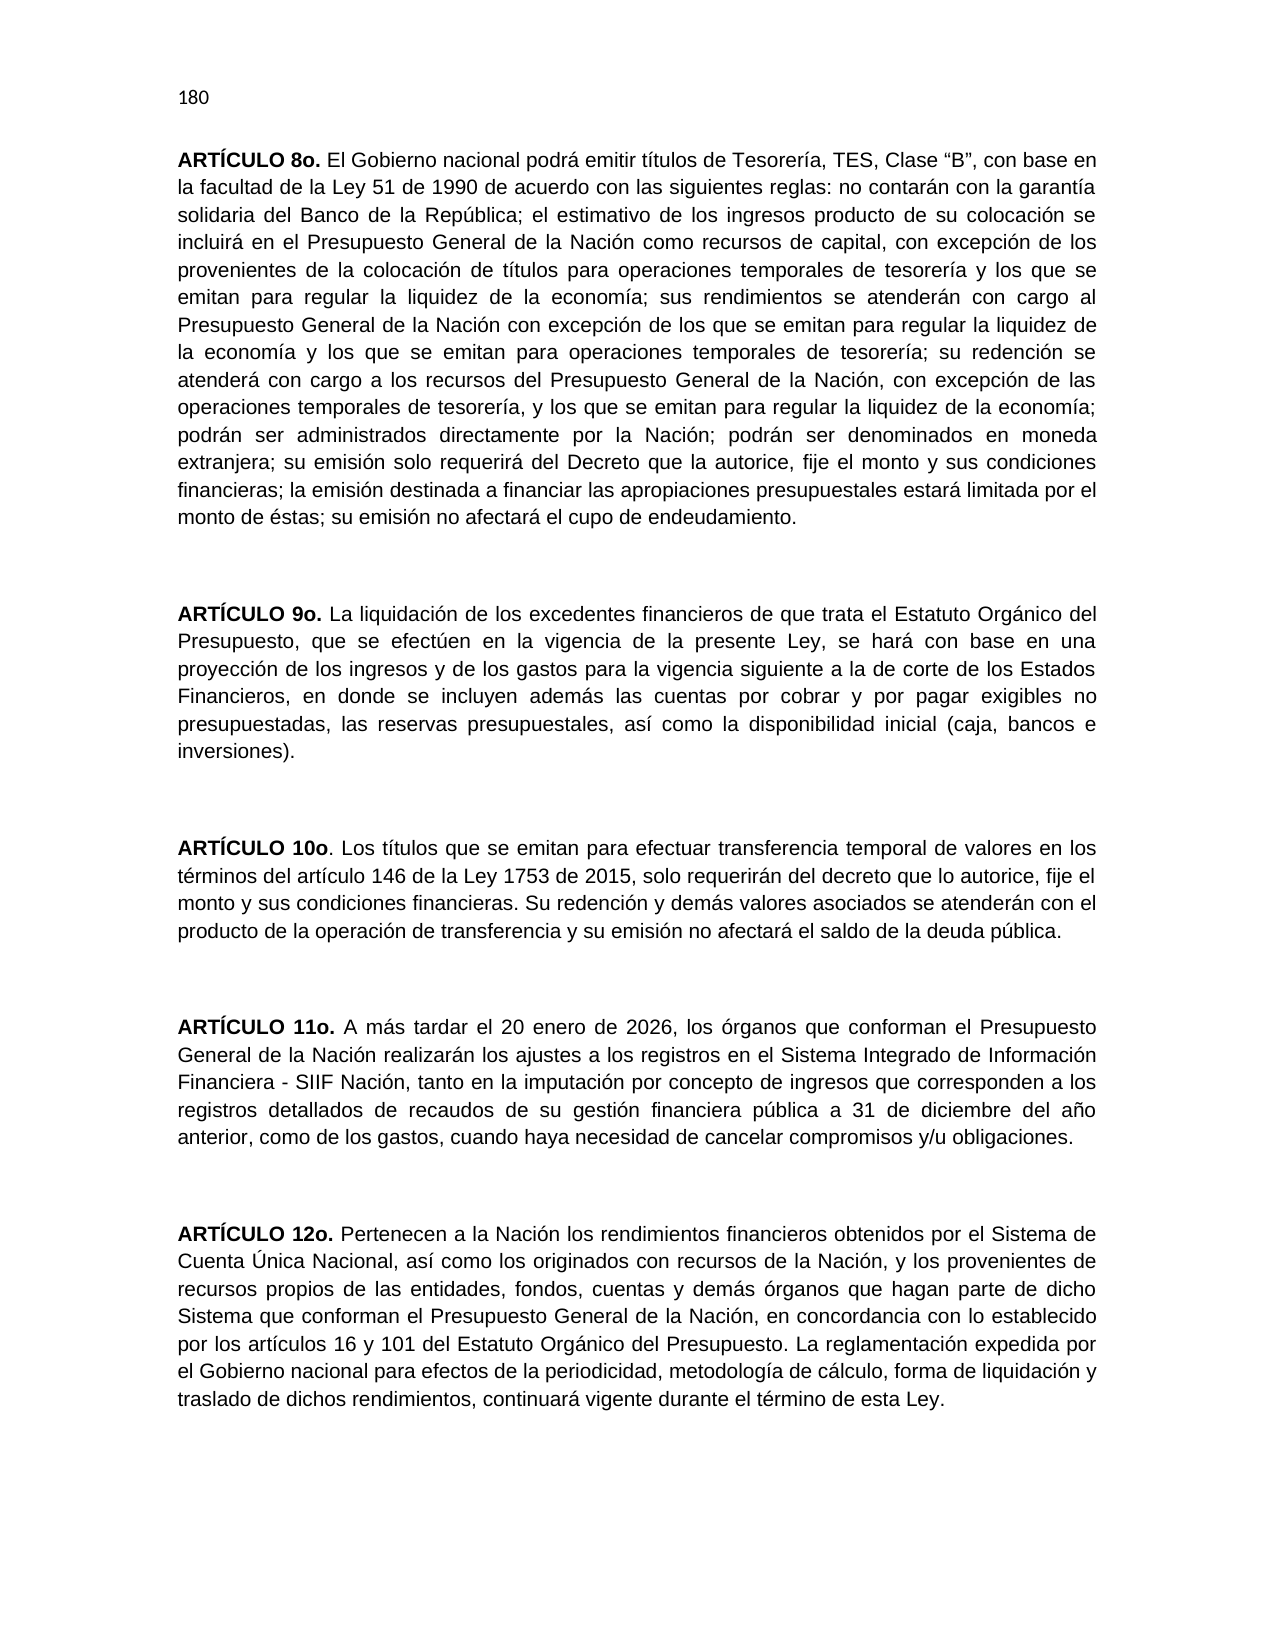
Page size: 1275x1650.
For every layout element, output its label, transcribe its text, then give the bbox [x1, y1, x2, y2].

text ARTÍCULO 12o. Pertenecen a la Nación los rendimientos financieros obtenidos por el Sistema de Cuenta Única Nacional, así como los originados con recursos de la Nación, y los provenientes de recursos propios de las entidades, fondos, cuentas y demás órganos que hagan parte de dicho Sistema que conforman el Presupuesto General de la Nación, en concordancia con lo establecido por los artículos 16 y 101 del Estatuto Orgánico del Presupuesto. La reglamentación expedida por el Gobierno nacional para efectos de la periodicidad, metodología de cálculo, forma de liquidación y traslado de dichos rendimientos, continuará vigente durante el término de esta Ley. [177, 1222, 1098, 1411]
text ARTÍCULO 9o. La liquidación de los excedentes financieros de que trata el Estatuto Orgánico del Presupuesto, que se efectúen en la vigencia de la presente Ley, se hará con base en una proyección de los ingresos y de los gastos para la vigencia siguiente a la de corte de los Estados Financieros, en donde se incluyen además las cuentas por cobrar y por pagar exigibles no presupuestadas, las reservas presupuestales, así como la disponibilidad inicial (caja, bancos e inversiones). [177, 602, 1098, 763]
text ARTÍCULO 8o. El Gobierno nacional podrá emitir títulos de Tesorería, TES, Clase “B”, con base en la facultad de la Ley 51 de 1990 de acuerdo con las siguientes reglas: no contarán con la garantía solidaria del Banco de la República; el estimativo de los ingresos producto de su colocación se incluirá en el Presupuesto General de la Nación como recursos de capital, con excepción de los provenientes de la colocación de títulos para operaciones temporales de tesorería y los que se emitan para regular la liquidez de la economía; sus rendimientos se atenderán con cargo al Presupuesto General de la Nación con excepción de los que se emitan para regular la liquidez de la economía y los que se emitan para operaciones temporales de tesorería; su redención se atenderá con cargo a los recursos del Presupuesto General de la Nación, con excepción de las operaciones temporales de tesorería, y los que se emitan para regular la liquidez de la economía; podrán ser administrados directamente por la Nación; podrán ser denominados en moneda extranjera; su emisión solo requerirá del Decreto que la autorice, fije el monto y sus condiciones financieras; la emisión destinada a financiar las apropiaciones presupuestales estará limitada por el monto de éstas; su emisión no afectará el cupo de endeudamiento. [177, 148, 1098, 529]
text ARTÍCULO 10o. Los títulos que se emitan para efectuar transferencia temporal de valores en los términos del artículo 146 de la Ley 1753 de 2015, solo requerirán del decreto que lo autorice, fije el monto y sus condiciones financieras. Su redención y demás valores asociados se atenderán con el producto de la operación de transferencia y su emisión no afectará el saldo de la deuda pública. [177, 836, 1098, 942]
text ARTÍCULO 11o. A más tardar el 20 enero de 2026, los órganos que conforman el Presupuesto General de la Nación realizarán los ajustes a los registros en el Sistema Integrado de Información Financiera - SIIF Nación, tanto en la imputación por concepto de ingresos que corresponden a los registros detallados de recaudos de su gestión financiera pública a 31 de diciembre del año anterior, como de los gastos, cuando haya necesidad de cancelar compromisos y/u obligaciones. [177, 1015, 1098, 1149]
